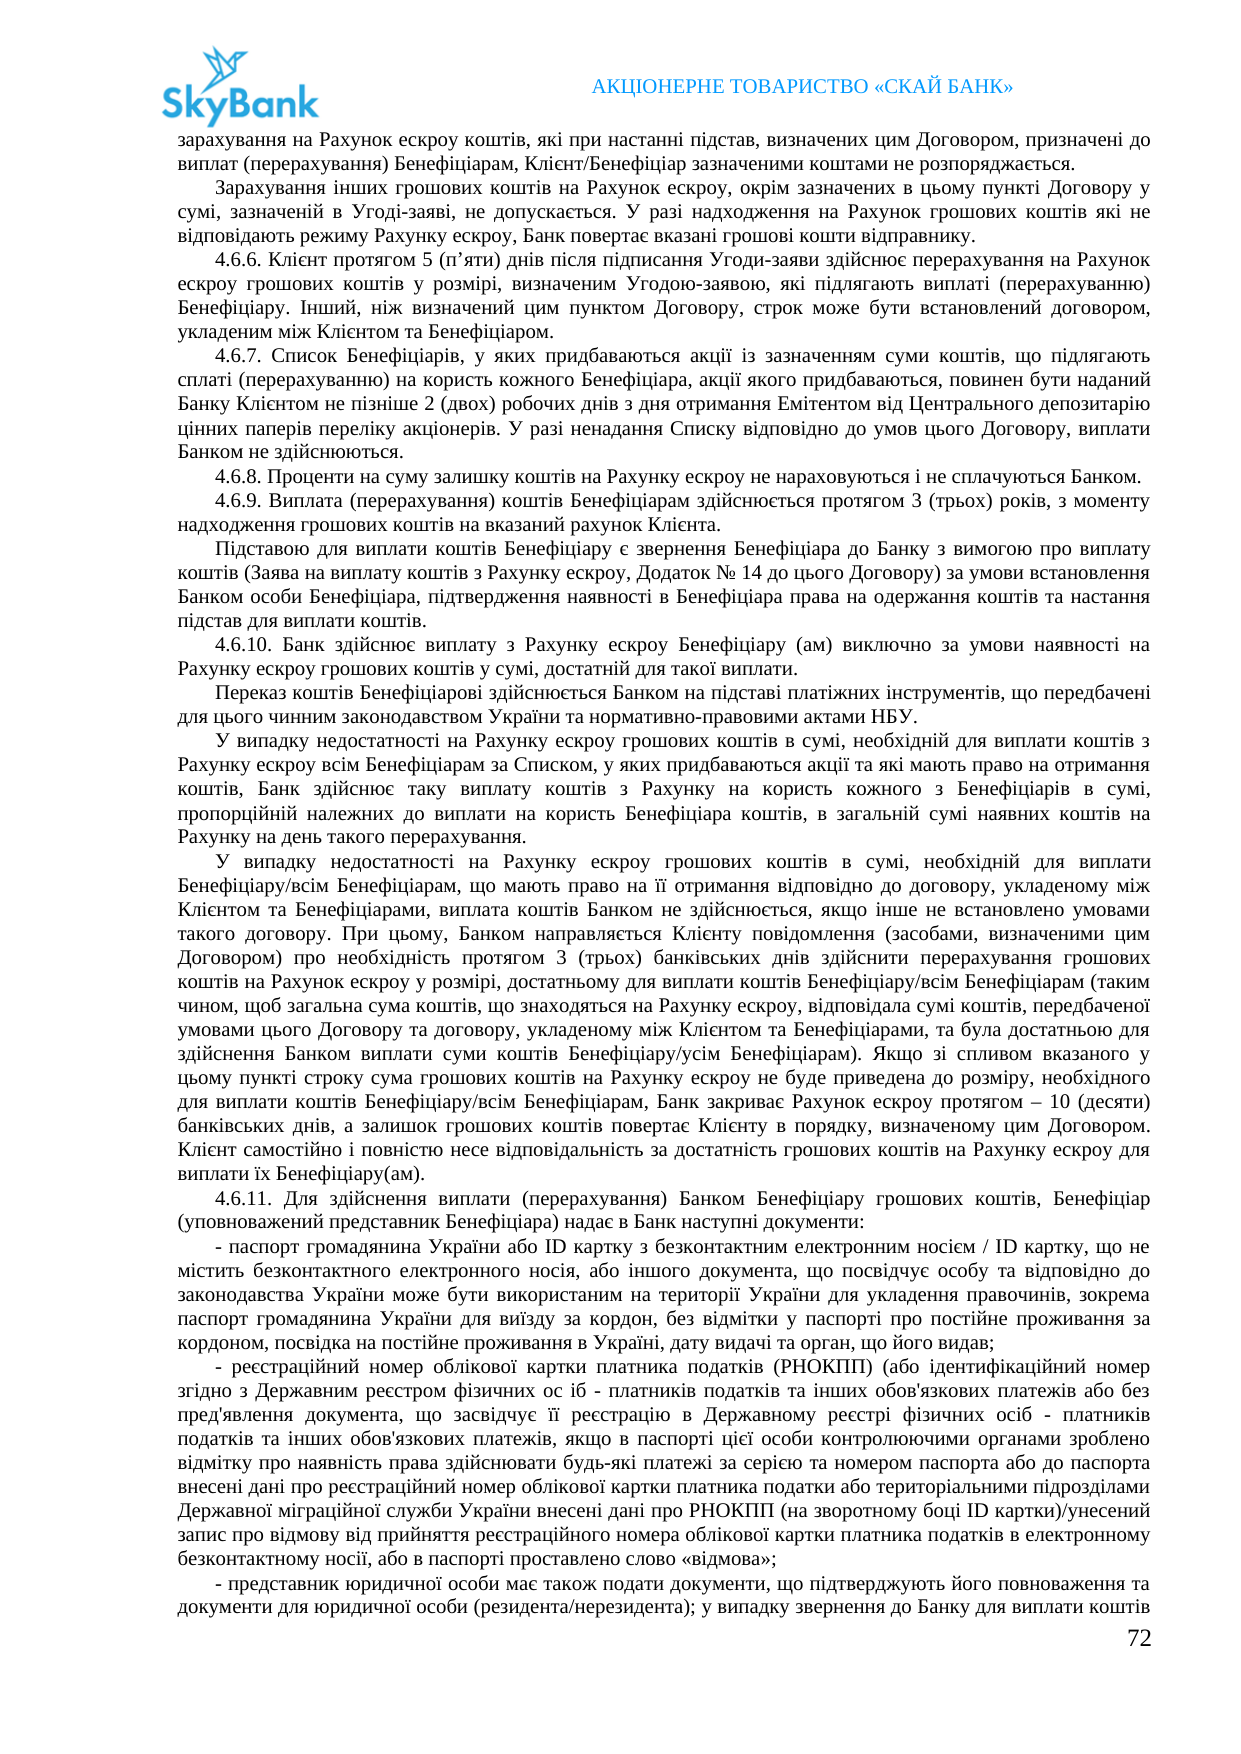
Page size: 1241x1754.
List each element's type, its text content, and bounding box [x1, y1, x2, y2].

text Підставою для виплати коштів Бенефіціару є звернення Бенефіціара до Банку з вимогою про виплату коштів (Заява на виплату коштів з Рахунку ескроу, Додаток № 14 до цього Договору) за умови встановлення Банком особи Бенефіціара, підтвердження наявності в Бенефіціара права на одержання коштів та настання підстав для виплати коштів. [177, 536, 1152, 632]
text Переказ коштів Бенефіціарові здійснюється Банком на підставі платіжних інструментів, що передбачені для цього чинним законодавством України та нормативно-правовими актами НБУ. [177, 680, 1152, 728]
text Зарахування інших грошових коштів на Рахунок ескроу, окрім зазначених в цьому пункті Договору у сумі, зазначеній в Угоді-заяві, не допускається. У разі надходження на Рахунок грошових коштів які не відповідають режиму Рахунку ескроу, Банк повертає вказані грошові кошти відправнику. [177, 175, 1152, 247]
text 4.6.6. Клієнт протягом 5 (п’яти) днів після підписання Угоди-заяви здійснює перерахування на Рахунок ескроу грошових коштів у розмірі, визначеним Угодою-заявою, які підлягають виплаті (перерахуванню) Бенефіціару. Інший, ніж визначений цим пунктом Договору, строк може бути встановлений договором, укладеним між Клієнтом та Бенефіціаром. [177, 247, 1152, 343]
text 4.6.7. Список Бенефіціарів, у яких придбаваються акції із зазначенням суми коштів, що підлягають сплаті (перерахуванню) на користь кожного Бенефіціара, акції якого придбаваються, повинен бути наданий Банку Клієнтом не пізніше 2 (двох) робочих днів з дня отримання Емітентом від Центрального депозитарію цінних паперів переліку акціонерів. У разі ненадання Списку відповідно до умов цього Договору, виплати Банком не здійснюються. [177, 343, 1152, 463]
text У випадку недостатності на Рахунку ескроу грошових коштів в сумі, необхідній для виплати Бенефіціару/всім Бенефіціарам, що мають право на її отримання відповідно до договору, укладеному між Клієнтом та Бенефіціарами, виплата коштів Банком не здійснюється, якщо інше не встановлено умовами такого договору. При цьому, Банком направляється Клієнту повідомлення (засобами, визначеними цим Договором) про необхідність протягом 3 (трьох) банківських днів здійснити перерахування грошових коштів на Рахунок ескроу у розмірі, достатньому для виплати коштів Бенефіціару/всім Бенефіціарам (таким чином, щоб загальна сума коштів, що знаходяться на Рахунку ескроу, відповідала сумі коштів, передбаченої умовами цього Договору та договору, укладеному між Клієнтом та Бенефіціарами, та була достатньою для здійснення Банком виплати суми коштів Бенефіціару/усім Бенефіціарам). Якщо зі спливом вказаного у цьому пункті строку сума грошових коштів на Рахунку ескроу не буде приведена до розміру, необхідного для виплати коштів Бенефіціару/всім Бенефіціарам, Банк закриває Рахунок ескроу протягом – 10 (десяти) банківських днів, а залишок грошових коштів повертає Клієнту в порядку, визначеному цим Договором. Клієнт самостійно і повністю несе відповідальність за достатність грошових коштів на Рахунку ескроу для виплати їх Бенефіціару(ам). [177, 848, 1152, 1185]
picture [142, 35, 349, 140]
text 4.6.8. Проценти на суму залишку коштів на Рахунку ескроу не нараховуються і не сплачуються Банком. [177, 463, 1152, 488]
text 4.6.11. Для здійснення виплати (перерахування) Банком Бенефіціару грошових коштів, Бенефіціар (уповноважений представник Бенефіціара) надає в Банк наступні документи: [177, 1185, 1152, 1233]
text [177, 127, 1152, 175]
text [177, 1570, 1152, 1618]
text - реєстраційний номер облікової картки платника податків (РНОКПП) (або ідентифікаційний номер згідно з Державним реєстром фізичних ос іб - платників податків та інших обов'язкових платежів або без пред'явлення документа, що засвідчує її реєстрацію в Державному реєстрі фізичних осіб - платників податків та інших обов'язкових платежів, якщо в паспорті цієї особи контролюючими органами зроблено відмітку про наявність права здійснювати будь-які платежі за серією та номером паспорта або до паспорта внесені дані про реєстраційний номер облікової картки платника податки або територіальними підрозділами Державної міграційної служби України внесені дані про РНОКПП (на зворотному боці ID картки)/унесений запис про відмову від прийняття реєстраційного номера облікової картки платника податків в електронному безконтактному носії, або в паспорті проставлено слово «відмова»; [177, 1354, 1152, 1570]
text 4.6.9. Виплата (перерахування) коштів Бенефіціарам здійснюється протягом 3 (трьох) років, з моменту надходження грошових коштів на вказаний рахунок Клієнта. [177, 488, 1152, 536]
text У випадку недостатності на Рахунку ескроу грошових коштів в сумі, необхідній для виплати коштів з Рахунку ескроу всім Бенефіціарам за Списком, у яких придбаваються акції та які мають право на отримання коштів, Банк здійснює таку виплату коштів з Рахунку на користь кожного з Бенефіціарів в сумі, пропорційній належних до виплати на користь Бенефіціара коштів, в загальній сумі наявних коштів на Рахунку на день такого перерахування. [177, 728, 1152, 848]
text - паспорт громадянина України або ID картку з безконтактним електронним носієм / ID картку, що не містить безконтактного електронного носія, або іншого документа, що посвідчує особу та відповідно до законодавства України може бути використаним на території України для укладення правочинів, зокрема паспорт громадянина України для виїзду за кордон, без відмітки у паспорті про постійне проживання за кордоном, посвідка на постійне проживання в Україні, дату видачі та орган, що його видав; [177, 1233, 1152, 1354]
text 4.6.10. Банк здійснює виплату з Рахунку ескроу Бенефіціару (ам) виключно за умови наявності на Рахунку ескроу грошових коштів у сумі, достатній для такої виплати. [177, 632, 1152, 680]
